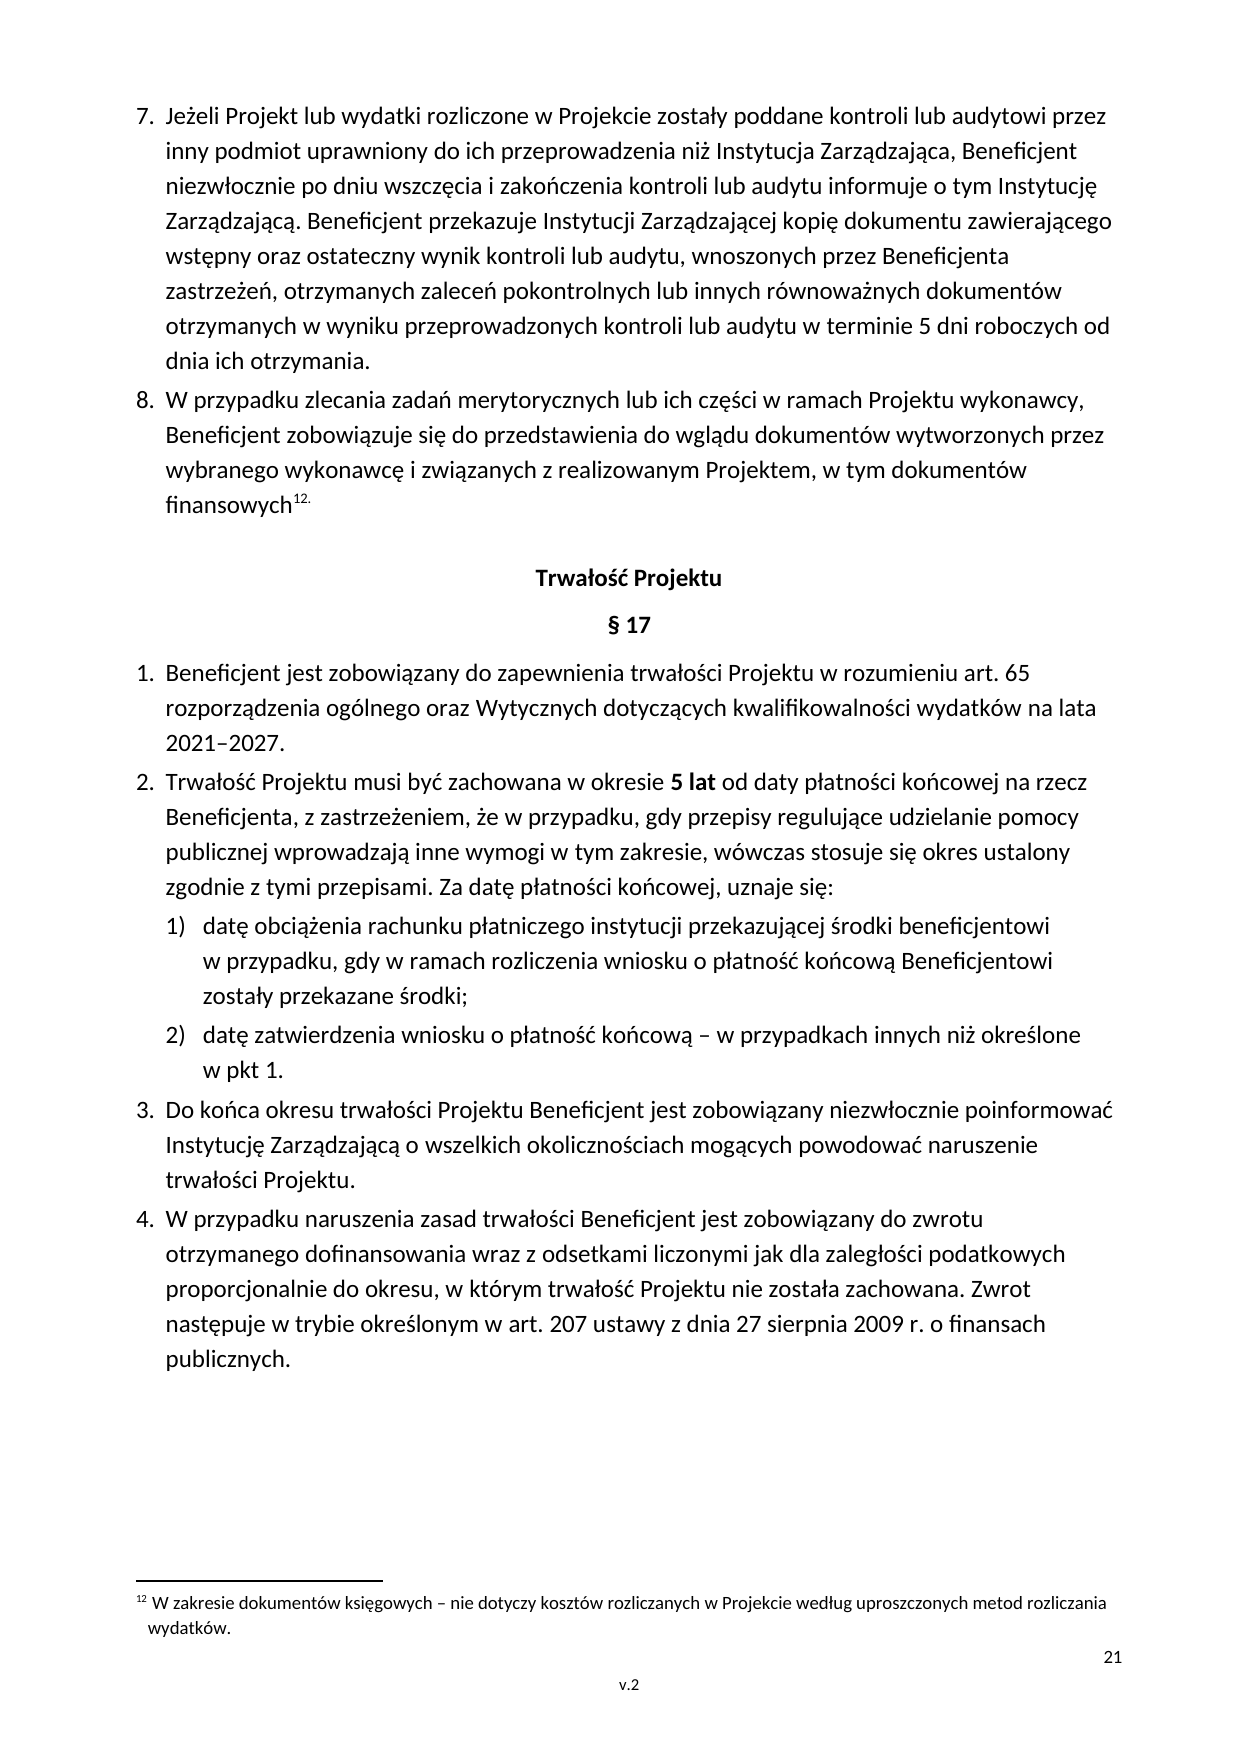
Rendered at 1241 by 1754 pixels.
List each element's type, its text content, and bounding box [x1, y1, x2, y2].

list Do końca okresu trwałości Projektu Beneficjent jest zobowiązany niezwłocznie poinformować Instytucję Zarządzającą o wszelkich okolicznościach mogących powodować naruszenie trwałości Projektu. [136, 1094, 1122, 1194]
list W przypadku zlecania zadań merytorycznych lub ich części w ramach Projektu wykonawcy, Beneficjent zobowiązuje się do przedstawienia do wglądu dokumentów wytworzonych przez wybranego wykonawcę i związanych z realizowanym Projektem, w tym dokumentów finansowych. [136, 384, 1122, 520]
subtitle Trwałość Projektu [136, 562, 1122, 593]
list Trwałość Projektu musi być zachowana w okresie 5 lat od daty płatności końcowej na rzecz Beneficjenta, z zastrzeżeniem, że w przypadku, gdy przepisy regulujące udzielanie pomocy publicznej wprowadzają inne wymogi w tym zakresie, wówczas stosuje się okres ustalony zgodnie z tymi przepisami. Za datę płatności końcowej, uznaje się: [136, 766, 1122, 902]
list Beneficjent jest zobowiązany do zapewnienia trwałości Projektu w rozumieniu art. 65 rozporządzenia ogólnego oraz Wytycznych dotyczących kwalifikowalności wydatków na lata 2021–2027. [136, 657, 1122, 758]
list datę zatwierdzenia wniosku o płatność końcową – w przypadkach innych niż określone w pkt 1. [165, 1019, 1122, 1085]
subtitle § 17 [136, 609, 1122, 640]
list W przypadku naruszenia zasad trwałości Beneficjent jest zobowiązany do zwrotu otrzymanego dofinansowania wraz z odsetkami liczonymi jak dla zaległości podatkowych proporcjonalnie do okresu, w którym trwałość Projektu nie została zachowana. Zwrot następuje w trybie określonym w art. 207 ustawy z dnia 27 sierpnia 2009 r. o finansach publicznych. [136, 1203, 1122, 1373]
list datę obciążenia rachunku płatniczego instytucji przekazującej środki beneficjentowi w przypadku, gdy w ramach rozliczenia wniosku o płatność końcową Beneficjentowi zostały przekazane środki; [165, 910, 1122, 1011]
list Jeżeli Projekt lub wydatki rozliczone w Projekcie zostały poddane kontroli lub audytowi przez inny podmiot uprawniony do ich przeprowadzenia niż Instytucja Zarządzająca, Beneficjent niezwłocznie po dniu wszczęcia i zakończenia kontroli lub audytu informuje o tym Instytucję Zarządzającą. Beneficjent przekazuje Instytucji Zarządzającej kopię dokumentu zawierającego wstępny oraz ostateczny wynik kontroli lub audytu, wnoszonych przez Beneficjenta zastrzeżeń, otrzymanych zaleceń pokontrolnych lub innych równoważnych dokumentów otrzymanych w wyniku przeprowadzonych kontroli lub audytu w terminie 5 dni roboczych od dnia ich otrzymania. [136, 100, 1122, 376]
